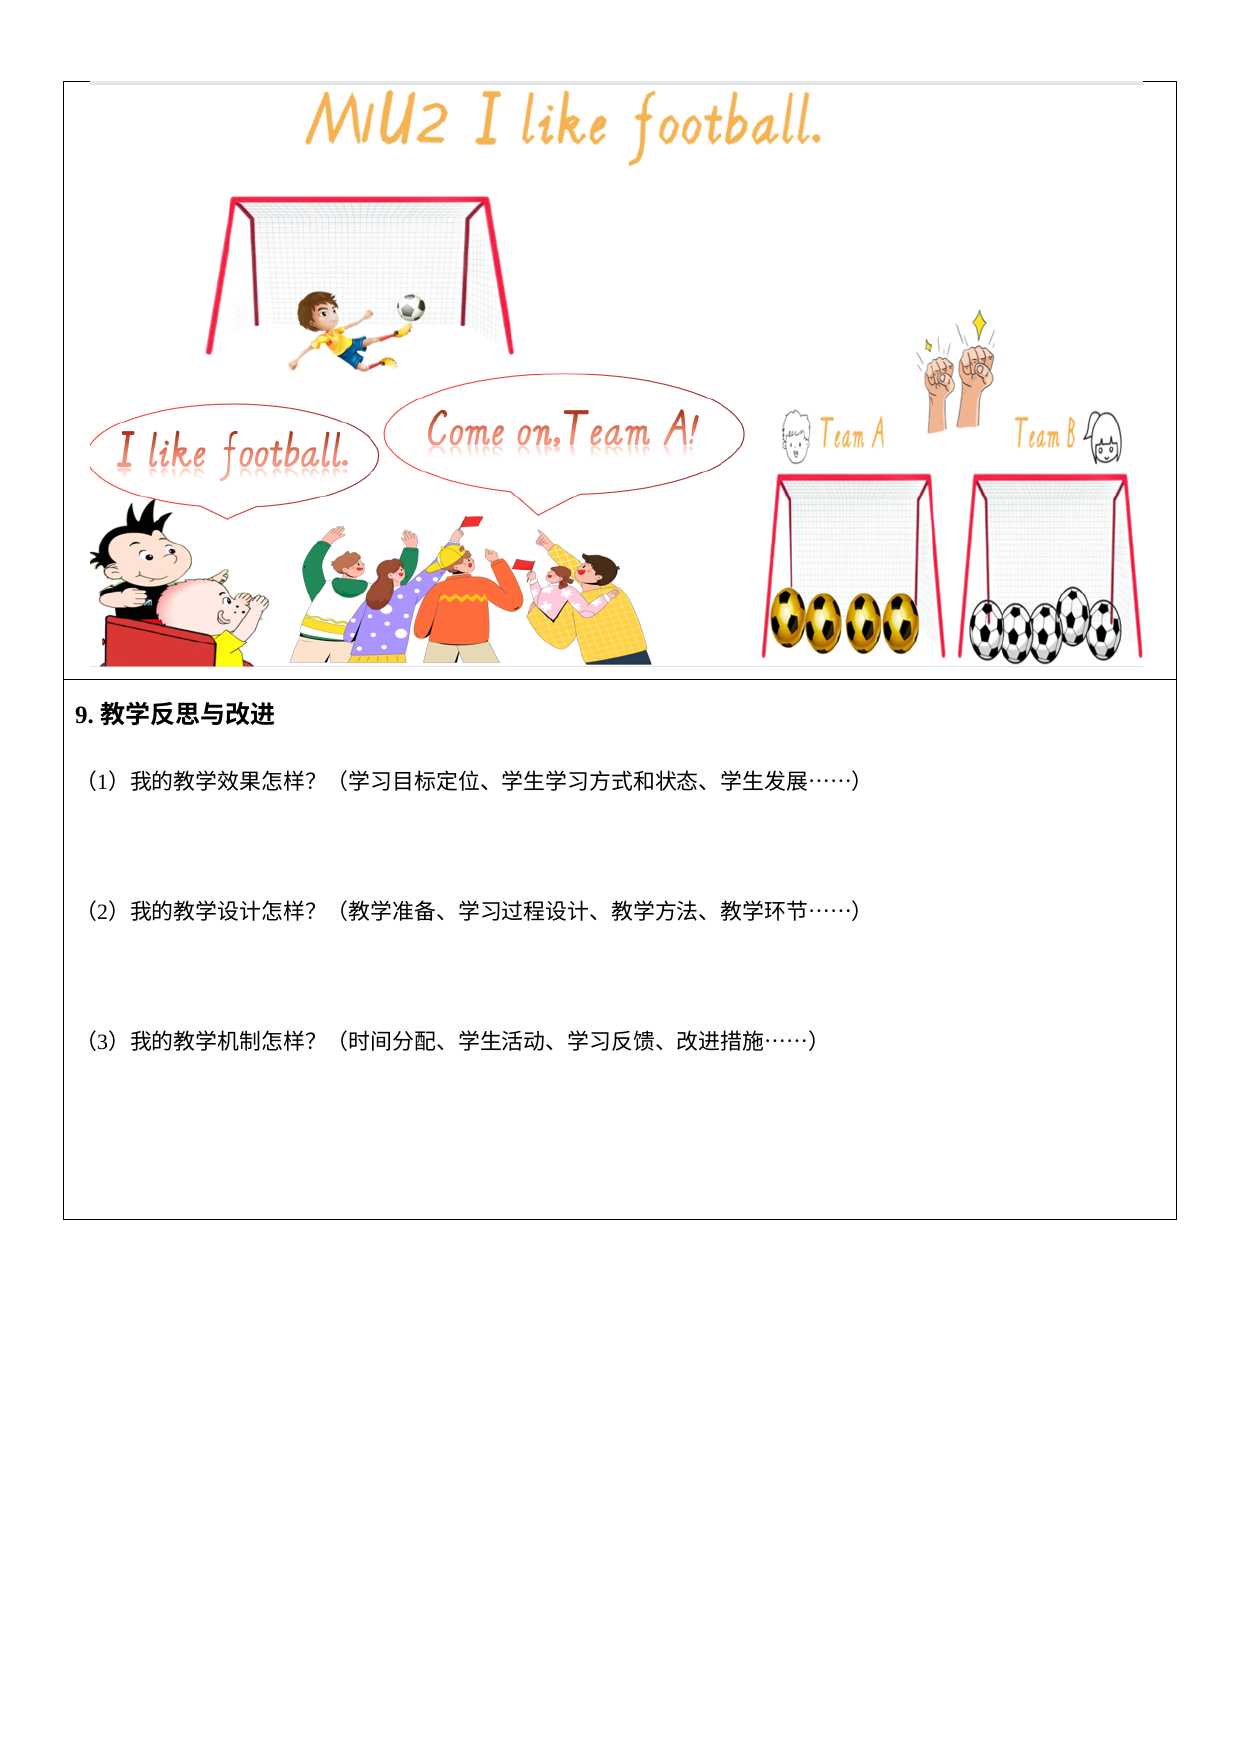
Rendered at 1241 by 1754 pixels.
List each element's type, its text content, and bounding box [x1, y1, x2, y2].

table_cell 教学反思与改进 （1）我的教学效果怎样？（学习目标定位、学生学习方式和状态、学生发展……） （2）我的教学设计怎样？（教学准备、学习过程设计、教学方法、教学环节……） 我的教学机制怎样？（时间分配、学生活动、学习反馈、改进措施……） [64, 680, 1176, 1218]
table_cell 7.板书设计 [64, 82, 1176, 679]
picture [90, 81, 1143, 667]
